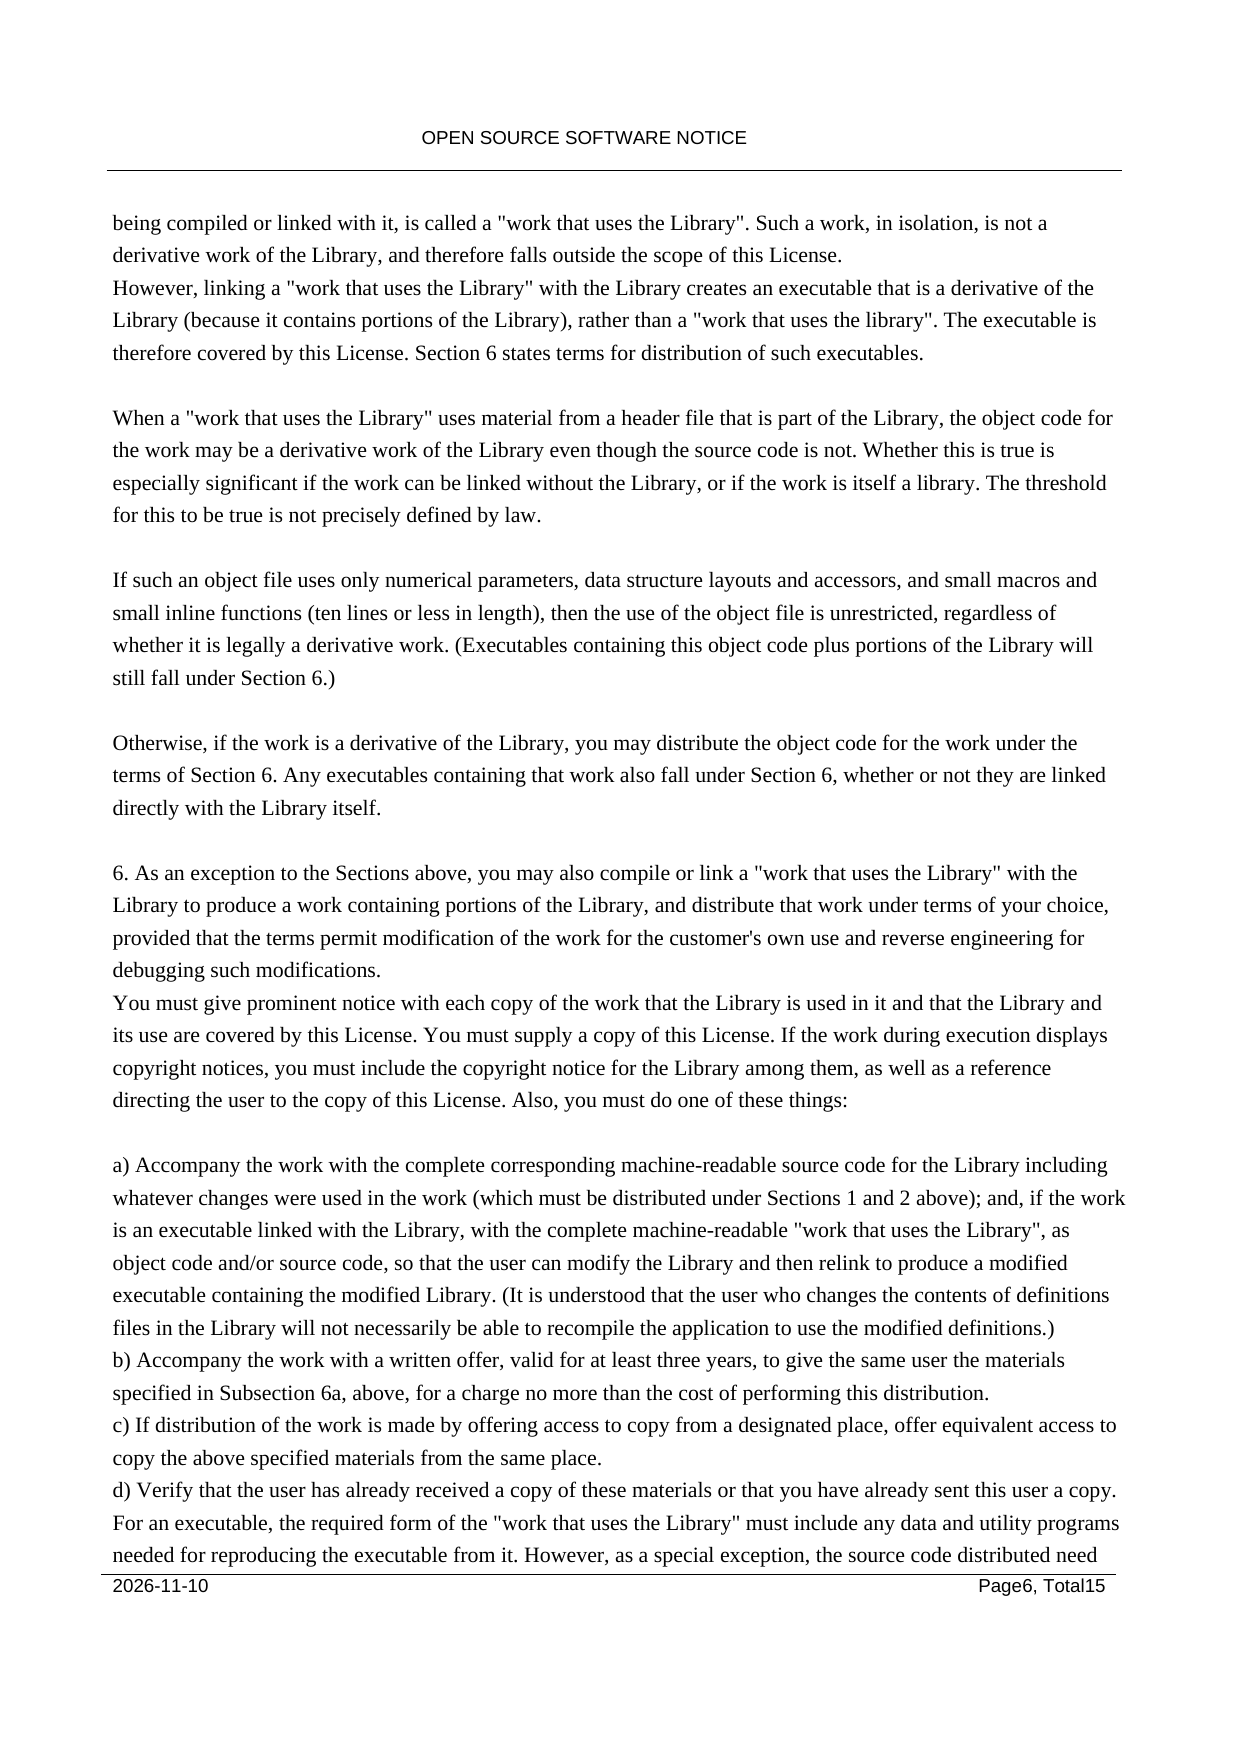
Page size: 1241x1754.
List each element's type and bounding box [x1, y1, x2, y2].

text [112, 206, 1128, 1571]
